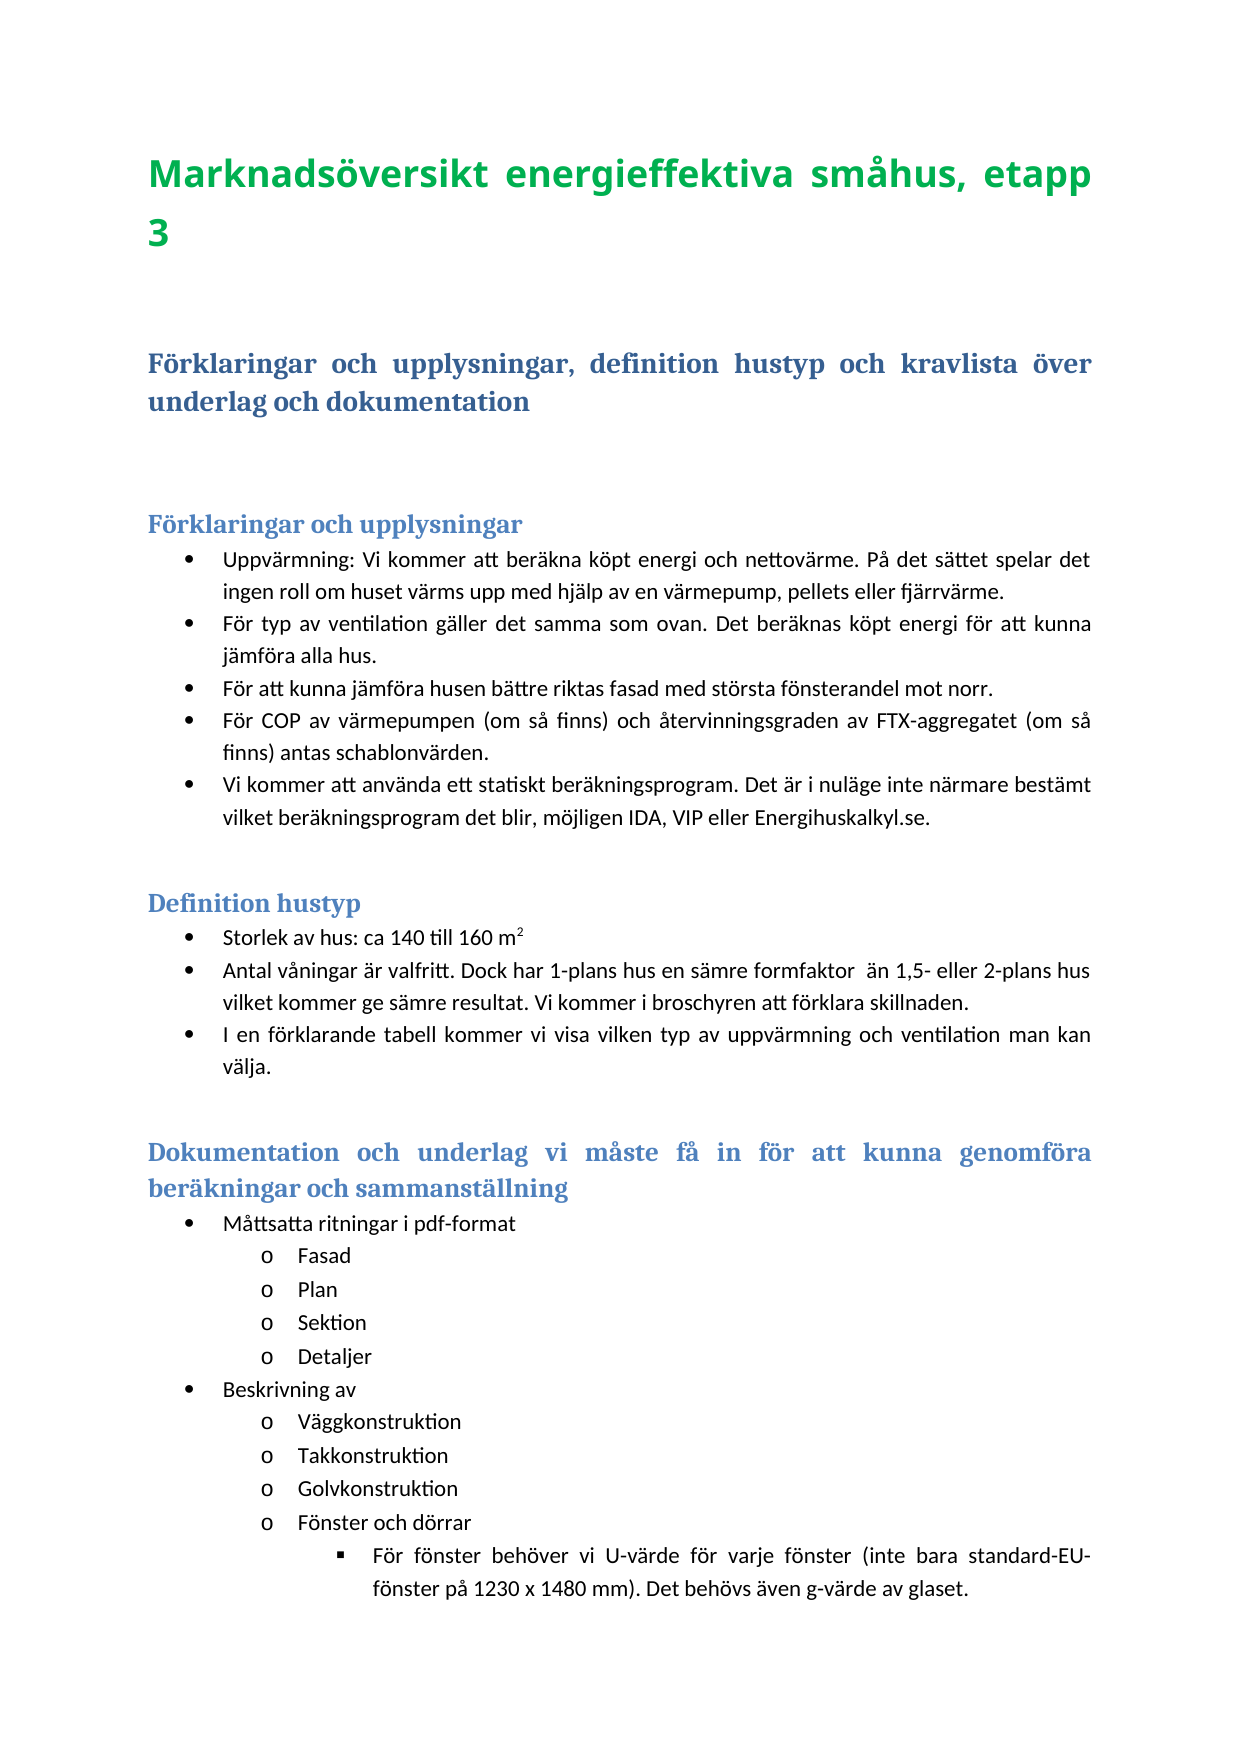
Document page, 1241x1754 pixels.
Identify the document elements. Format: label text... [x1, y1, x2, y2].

list Plan [260, 1275, 1093, 1304]
list Vi kommer att använda ett statiskt beräkningsprogram. Det är i nuläge inte närmare bestämt vilket beräkningsprogram det blir, möjligen IDA, VIP eller Energihuskalkyl.se. [185, 770, 1093, 831]
list Golvkonstruktion [260, 1474, 1093, 1504]
list För att kunna jämföra husen bättre riktas fasad med största fönsterandel mot norr. [185, 674, 1093, 702]
list Sektion [260, 1308, 1093, 1337]
list För fönster behöver vi U-värde för varje fönster (inte bara standard-EU-fönster på 1230 x 1480 mm). Det behövs även g-värde av glaset. [335, 1542, 1093, 1602]
list Fasad [260, 1241, 1093, 1270]
list Fönster och dörrar [260, 1508, 1093, 1537]
list För COP av värmepumpen (om så finns) och återvinningsgraden av FTX-aggregatet (om så finns) antas schablonvärden. [185, 706, 1093, 766]
list Väggkonstruktion [260, 1407, 1093, 1437]
subtitle Definition hustyp [148, 888, 1093, 919]
subtitle Dokumentation och underlag vi måste få in för att kunna genomföra beräkningar och sammanställning [148, 1137, 1093, 1204]
list I en förklarande tabell kommer vi visa vilken typ av uppvärmning och ventilation man kan välja. [185, 1020, 1093, 1080]
list Storlek av hus: ca 140 till 160 m2 [185, 923, 1093, 952]
list Takkonstruktion [260, 1441, 1093, 1470]
list Uppvärmning: Vi kommer att beräkna köpt energi och nettovärme. På det sättet spelar det ingen roll om huset värms upp med hjälp av en värmepump, pellets eller fjärrvärme. [185, 545, 1093, 605]
list Detaljer [260, 1342, 1093, 1371]
subtitle Förklaringar och upplysningar, definition hustyp och kravlista över underlag och dokumentation [148, 347, 1093, 419]
list Måttsatta ritningar i pdf-format [185, 1209, 1093, 1237]
text Marknadsöversikt energieffektiva småhus, etapp 3 [148, 148, 1093, 257]
list För typ av ventilation gäller det samma som ovan. Det beräknas köpt energi för att kunna jämföra alla hus. [185, 609, 1093, 670]
subtitle Förklaringar och upplysningar [148, 509, 1093, 541]
list Antal våningar är valfritt. Dock har 1-plans hus en sämre formfaktor än 1,5- eller 2-plans hus vilket kommer ge sämre resultat. Vi kommer i broschyren att förklara skillnaden. [185, 956, 1093, 1016]
list Beskrivning av [185, 1375, 1093, 1403]
